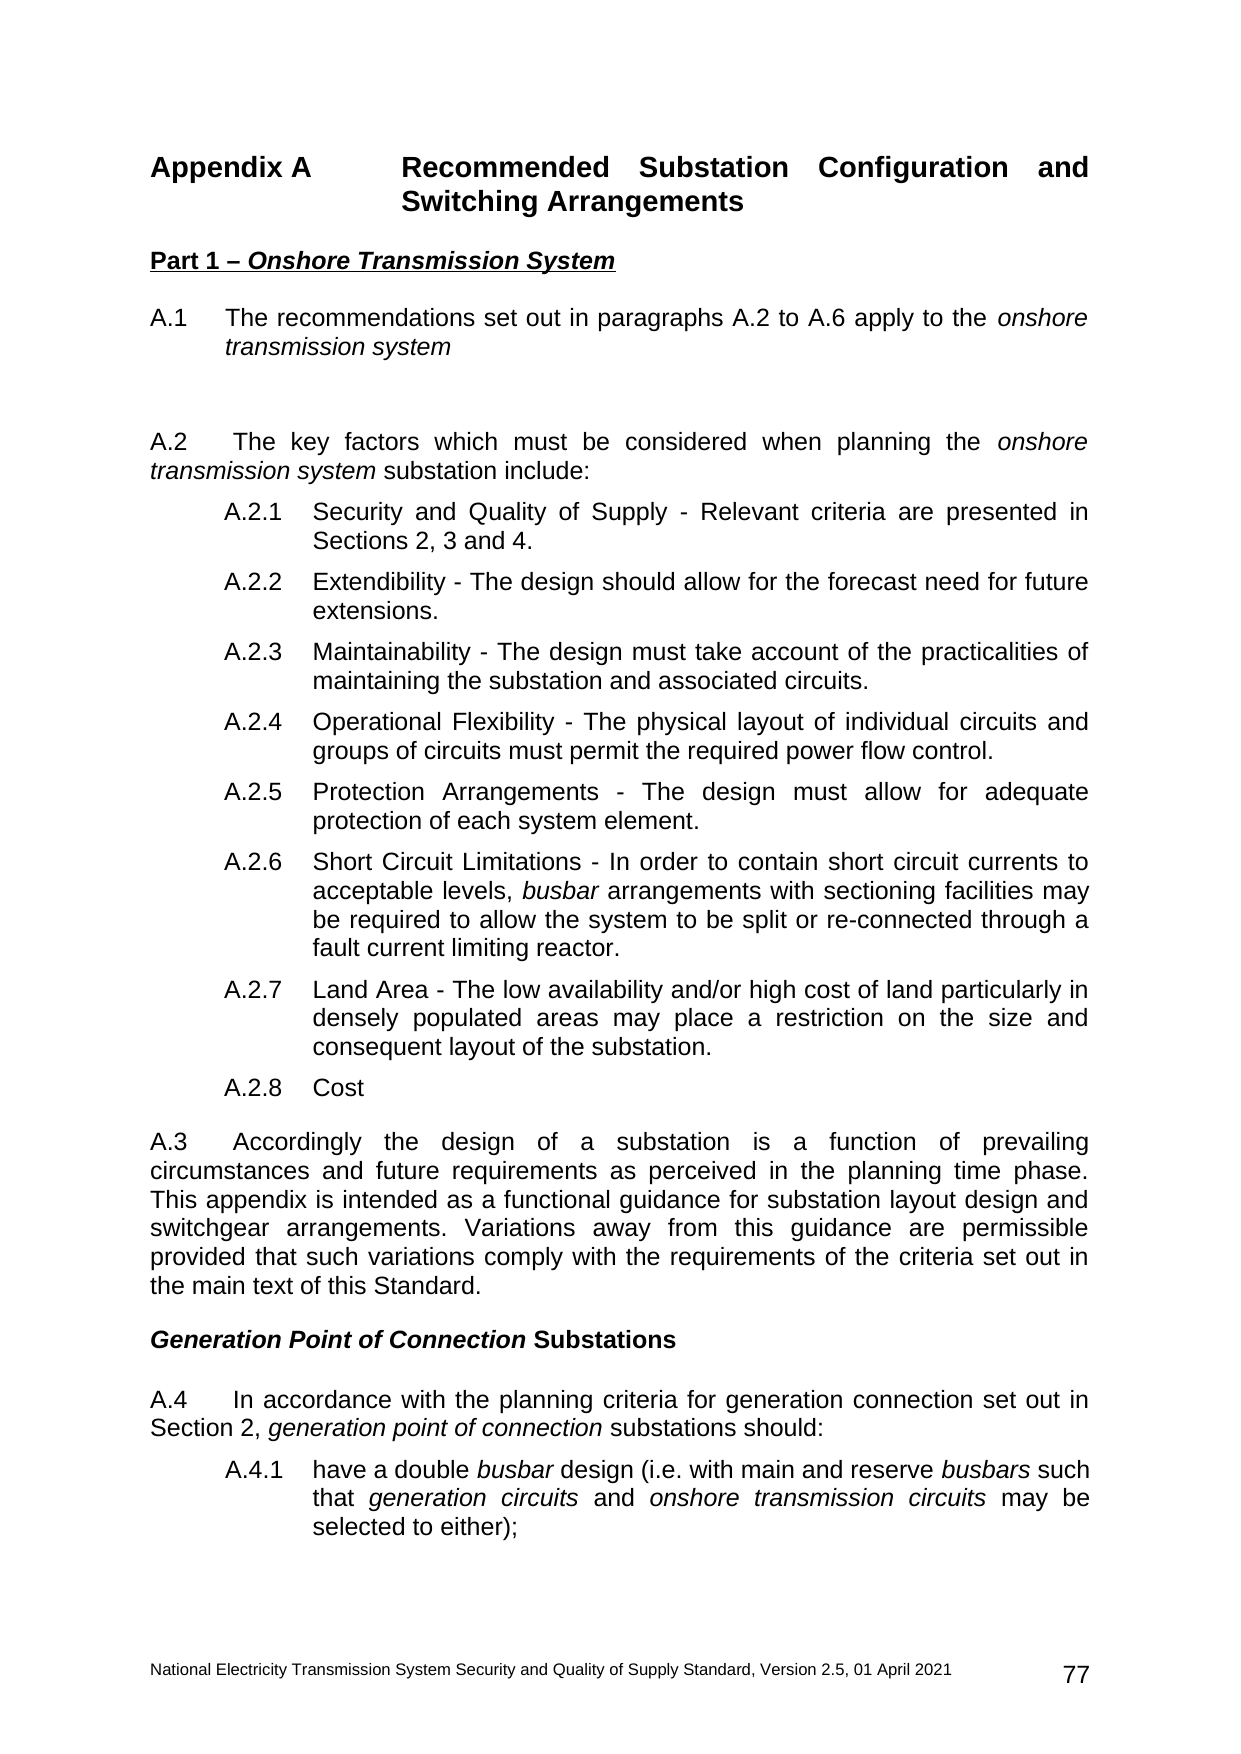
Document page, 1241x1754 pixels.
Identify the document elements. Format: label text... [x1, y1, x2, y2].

list A.2.5 Protection Arrangements - The design must allow for adequate protection of each system element. [224, 777, 1090, 834]
list A.2.8 Cost [224, 1073, 1090, 1102]
subtitle Generation Point of Connection Substations [150, 1324, 1090, 1353]
list A.4 In accordance with the planning criteria for generation connection set out in Section 2, generation point of connection substations should: [150, 1384, 1090, 1442]
list A.2.1 Security and Quality of Supply - Relevant criteria are presented in Sections 2, 3 and 4. [224, 497, 1090, 554]
list A.2.3 Maintainability - The design must take account of the practicalities of maintaining the substation and associated circuits. [224, 637, 1090, 694]
text A.1 The recommendations set out in paragraphs A.2 to A.6 apply to the onshore transmission system [150, 303, 1090, 361]
list A.2.2 Extendibility - The design should allow for the forecast need for future extensions. [224, 567, 1090, 624]
list A.4.1 have a double busbar design (i.e. with main and reserve busbars such that generation circuits and onshore transmission circuits may be selected to either); [225, 1454, 1090, 1541]
list A.2.4 Operational Flexibility - The physical layout of individual circuits and groups of circuits must permit the required power flow control. [224, 707, 1090, 764]
list A.3 Accordingly the design of a substation is a function of prevailing circumstances and future requirements as perceived in the planning time phase. This appendix is intended as a functional guidance for substation layout design and switchgear arrangements. Variations away from this guidance are permissible provided that such variations comply with the requirements of the criteria set out in the main text of this Standard. [150, 1127, 1090, 1299]
text Appendix A Recommended Substation Configuration and Switching Arrangements [150, 150, 1090, 217]
list A.2.6 Short Circuit Limitations - In order to contain short circuit currents to acceptable levels, busbar arrangements with sectioning facilities may be required to allow the system to be split or re-connected through a fault current limiting reactor. [224, 847, 1090, 962]
list A.2 The key factors which must be considered when planning the onshore transmission system substation include: [150, 427, 1090, 484]
text Part 1 – Onshore Transmission System [150, 246, 1090, 274]
list A.2.7 Land Area - The low availability and/or high cost of land particularly in densely populated areas may place a restriction on the size and consequent layout of the substation. [224, 974, 1090, 1061]
